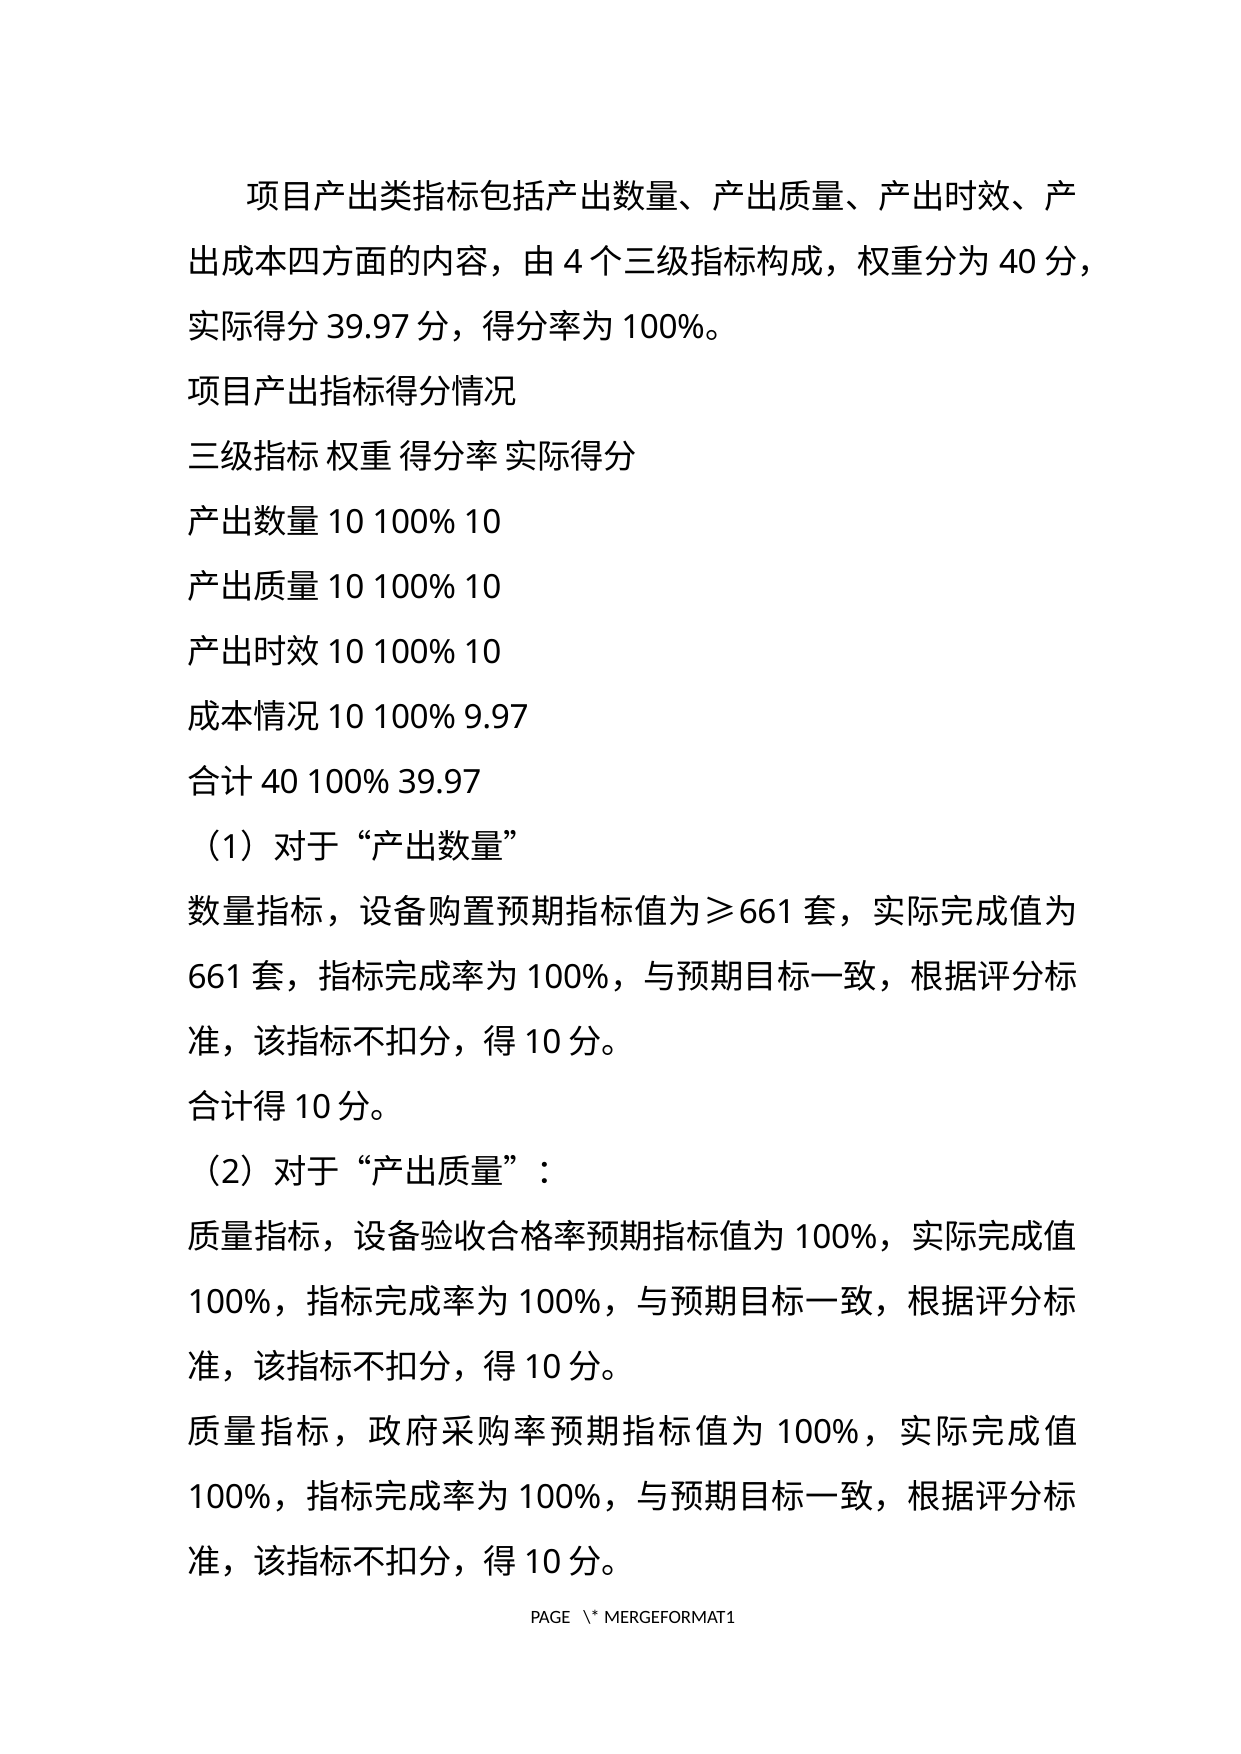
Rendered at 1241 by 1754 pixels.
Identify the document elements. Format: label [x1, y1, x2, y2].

text [187, 162, 1078, 1592]
